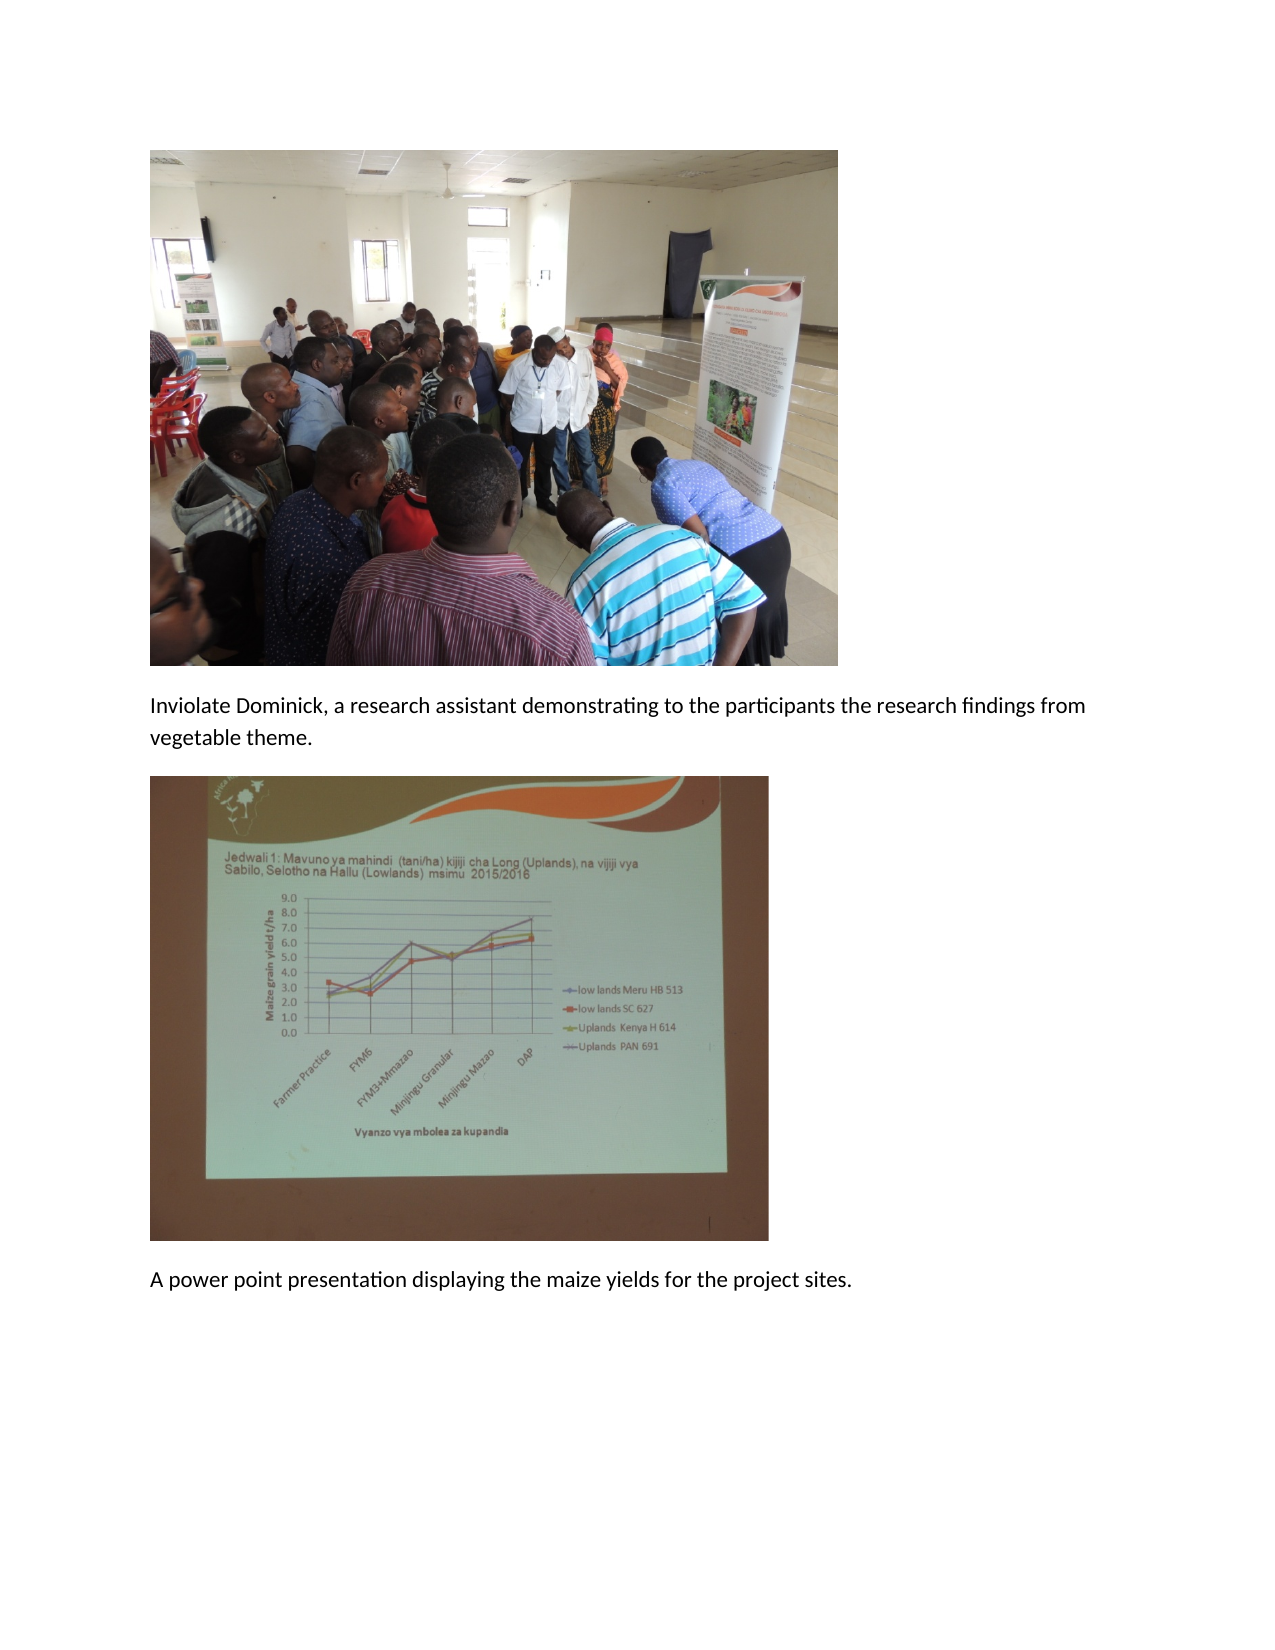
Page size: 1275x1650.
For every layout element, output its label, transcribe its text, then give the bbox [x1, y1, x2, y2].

text A power point presentation displaying the maize yields for the project sites. [150, 1265, 1125, 1293]
picture [150, 776, 769, 1241]
text Inviolate Dominick, a research assistant demonstrating to the participants the research findings from vegetable theme. [150, 691, 1125, 751]
picture [150, 150, 838, 666]
